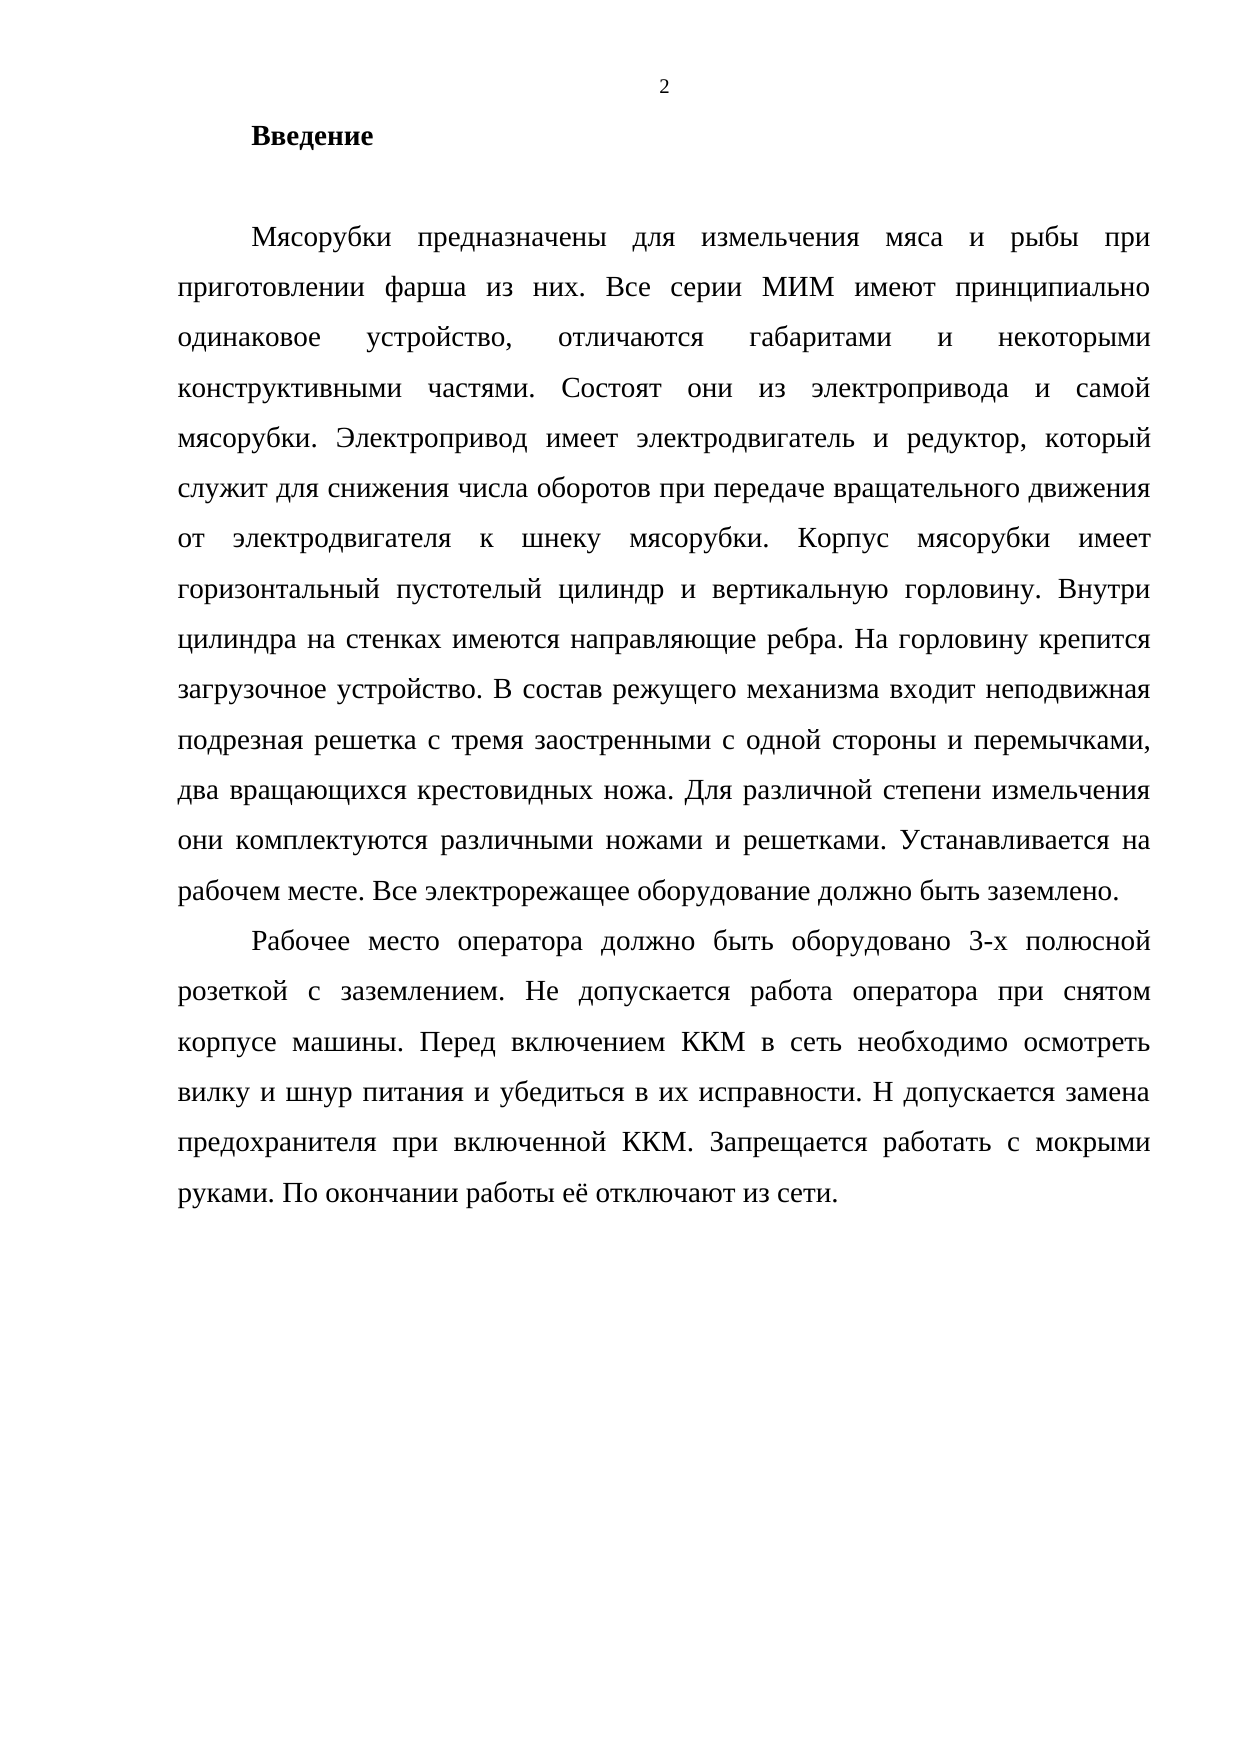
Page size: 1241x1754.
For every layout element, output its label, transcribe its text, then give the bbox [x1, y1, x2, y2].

subtitle Введение [177, 118, 1152, 152]
text Рабочее место оператора должно быть оборудовано 3-х полюсной розеткой с заземлением. Не допускается работа оператора при снятом корпусе машины. Перед включением ККМ в сеть необходимо осмотреть вилку и шнур питания и убедиться в их исправности. Н допускается замена предохранителя при включенной ККМ. Запрещается работать с мокрыми руками. По окончании работы её отключают из сети. [177, 923, 1152, 1208]
text Мясорубки предназначены для измельчения мяса и рыбы при приготовлении фарша из них. Все серии МИМ имеют принципиально одинаковое устройство, отличаются габаритами и некоторыми конструктивными частями. Состоят они из электропривода и самой мясорубки. Электропривод имеет электродвигатель и редуктор, который служит для снижения числа оборотов при передаче вращательного движения от электродвигателя к шнеку мясорубки. Корпус мясорубки имеет горизонтальный пустотелый цилиндр и вертикальную горловину. Внутри цилиндра на стенках имеются направляющие ребра. На горловину крепится загрузочное устройство. В состав режущего механизма входит неподвижная подрезная решетка с тремя заостренными с одной стороны и перемычками, два вращающихся крестовидных ножа. Для различной степени измельчения они комплектуются различными ножами и решетками. Устанавливается на рабочем месте. Все электрорежащее оборудование должно быть заземлено. [177, 219, 1152, 906]
